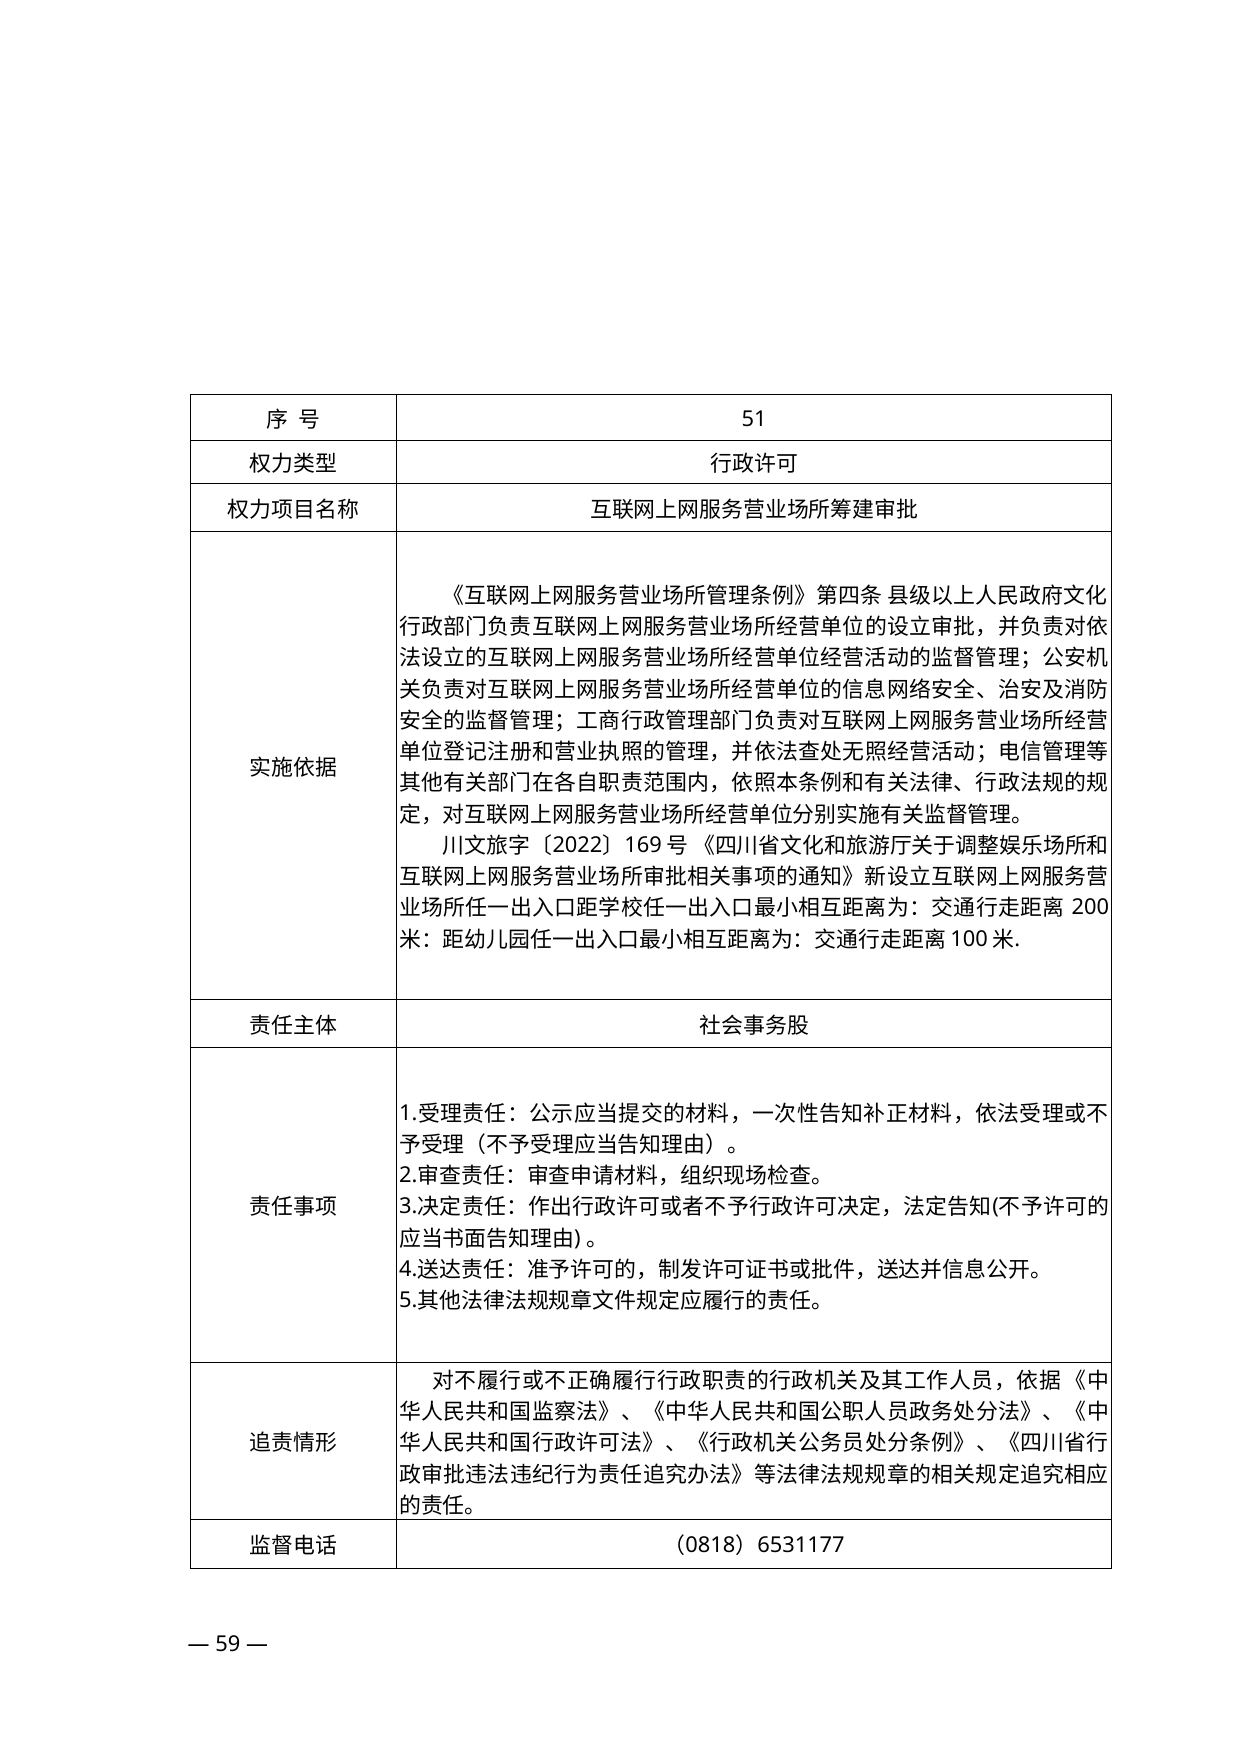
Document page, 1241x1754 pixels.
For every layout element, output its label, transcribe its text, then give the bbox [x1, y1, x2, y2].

table_cell 互联网上网服务营业场所筹建审批 [397, 484, 1111, 531]
table_header 序 号 [191, 395, 396, 440]
table_cell 1.受理责任：公示应当提交的材料，一次性告知补正材料，依法受理或不予受理（不予受理应当告知理由）。 2.审查责任：审查申请材料，组织现场检查。 3.决定责任：作出行政许可或者不予行政许可决定，法定告知(不予许可的应当书面告知理由) 。 4.送达责任：准予许可的，制发许可证书或批件，送达并信息公开。 5.其他法律法规规章文件规定应履行的责任。 [397, 1048, 1111, 1362]
table_cell 权力类型 [191, 441, 396, 483]
table_cell 监督电话 [191, 1520, 396, 1568]
table_cell 权力项目名称 [191, 484, 396, 531]
table_cell 责任主体 [191, 1000, 396, 1047]
table_cell 对不履行或不正确履行行政职责的行政机关及其工作人员，依据《中华人民共和国监察法》、《中华人民共和国公职人员政务处分法》、《中华人民共和国行政许可法》、《行政机关公务员处分条例》、《四川省行政审批违法违纪行为责任追究办法》等法律法规规章的相关规定追究相应的责任。 [397, 1363, 1111, 1519]
table_cell 责任事项 [191, 1048, 396, 1362]
table_cell （0818）6531177 [397, 1520, 1111, 1568]
table_cell 实施依据 [191, 532, 396, 999]
table_cell 《互联网上网服务营业场所管理条例》第四条 县级以上人民政府文化行政部门负责互联网上网服务营业场所经营单位的设立审批，并负责对依法设立的互联网上网服务营业场所经营单位经营活动的监督管理；公安机关负责对互联网上网服务营业场所经营单位的信息网络安全、治安及消防安全的监督管理；工商行政管理部门负责对互联网上网服务营业场所经营单位登记注册和营业执照的管理，并依法查处无照经营活动；电信管理等其他有关部门在各自职责范围内，依照本条例和有关法律、行政法规的规定，对互联网上网服务营业场所经营单位分别实施有关监督管理。 川文旅字〔2022〕169号 《四川省文化和旅游厅关于调整娱乐场所和互联网上网服务营业场所审批相关事项的通知》新设立互联网上网服务营业场所任一出入口距学校任一出入口最小相互距离为：交通行走距离200米：距幼儿园任一出入口最小相互距离为：交通行走距离100米. [397, 532, 1111, 999]
table_cell 行政许可 [397, 441, 1111, 483]
table_cell 社会事务股 [397, 1000, 1111, 1047]
table_cell 追责情形 [191, 1363, 396, 1519]
table_header 51 [397, 395, 1111, 440]
